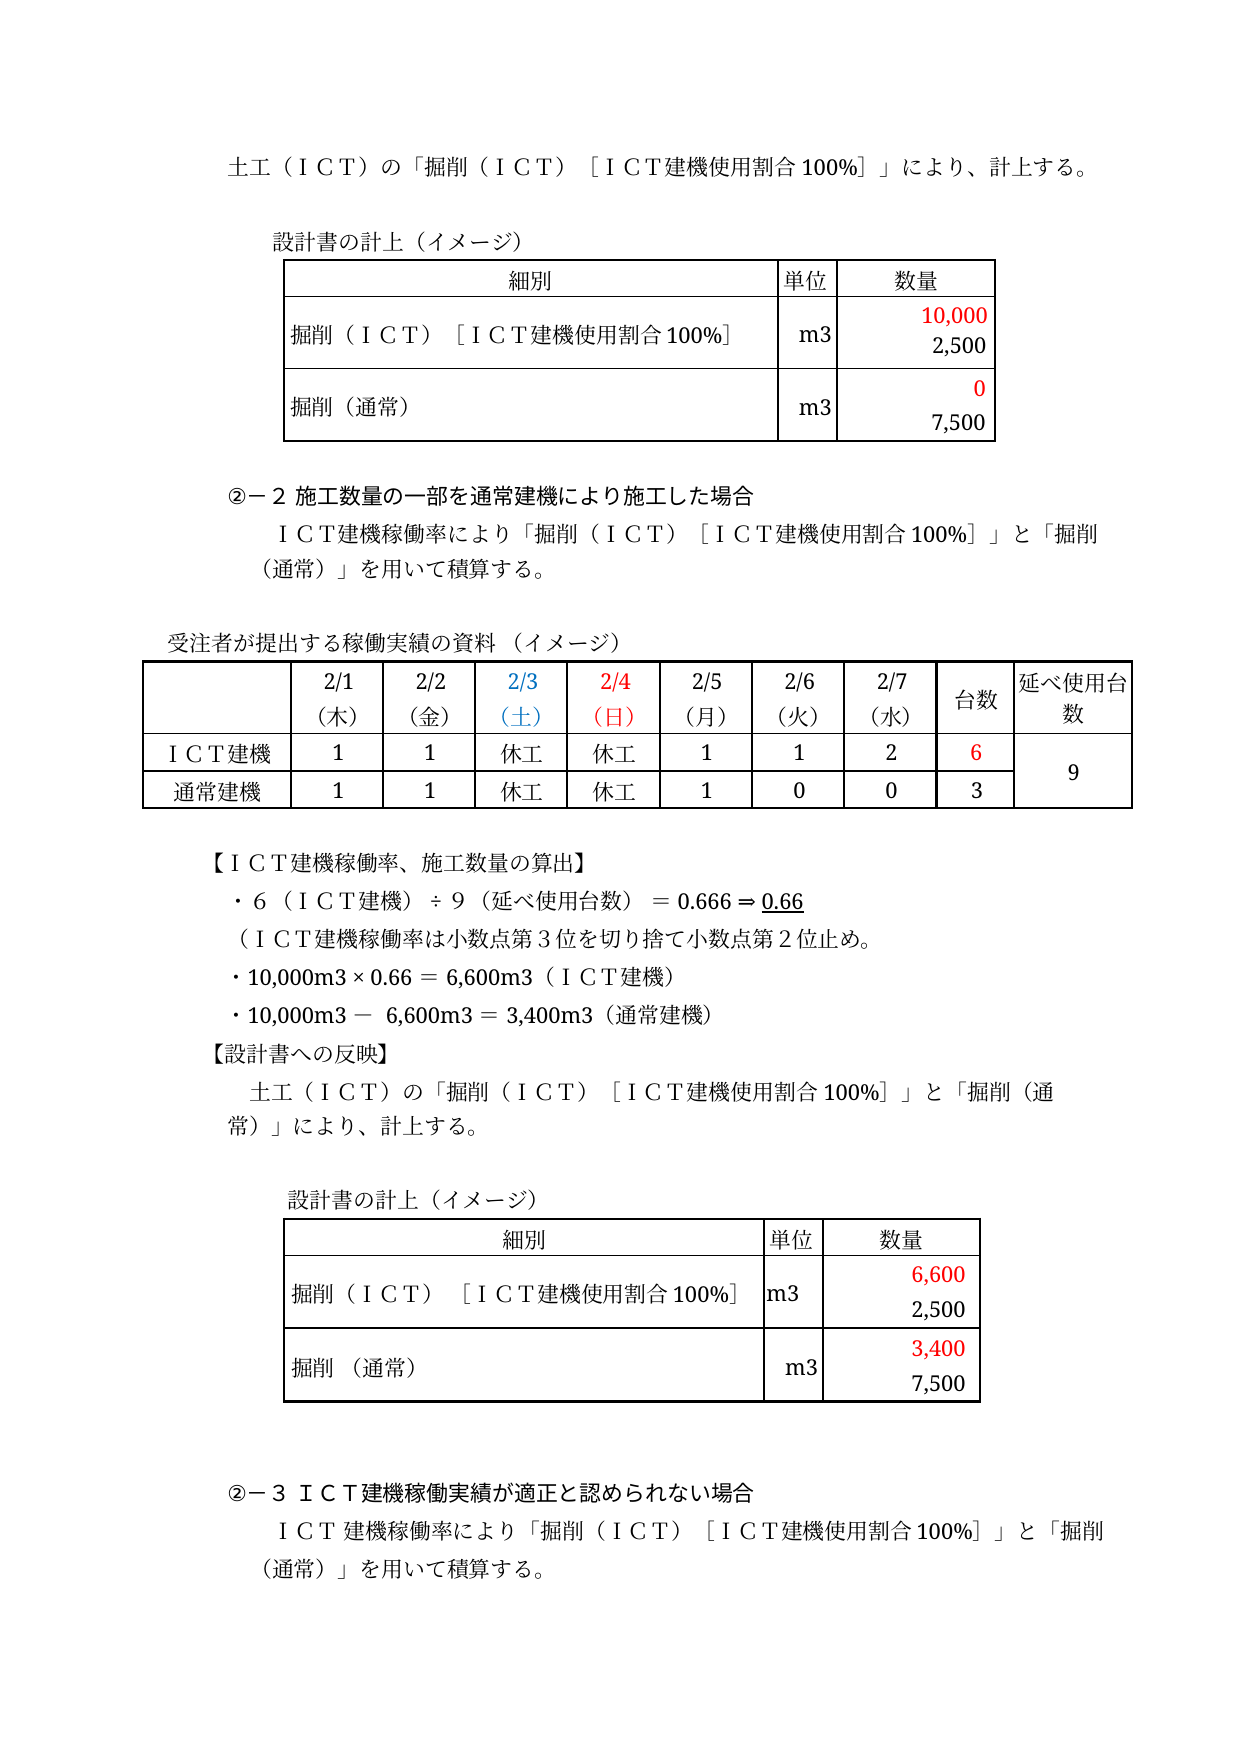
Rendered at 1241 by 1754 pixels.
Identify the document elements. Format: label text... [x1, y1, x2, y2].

table_cell m3 [765, 1256, 822, 1327]
text ＩＣＴ 建機稼働率により「掘削（ＩＣＴ）［ＩＣＴ建機使用割合100%］」と「掘削 [272, 1514, 1115, 1546]
subtitle ・10,000m3 － 6,600m3 ＝ 3,400m3（通常建機） [225, 999, 1026, 1030]
table_cell 6,600 2,500 [824, 1256, 979, 1327]
table_cell 1 [384, 772, 474, 807]
table_cell 休工 [568, 772, 659, 807]
table_header 細別 [285, 1220, 763, 1255]
table_header 2/1 （木） [292, 663, 382, 733]
table_cell 3 [938, 772, 1013, 807]
subtitle ②－２ 施工数量の一部を通常建機により施工した場合 [227, 479, 1026, 511]
text 土工（ＩＣＴ）の「掘削（ＩＣＴ）［ＩＣＴ建機使用割合 100%］」により、計上する。 [227, 150, 1115, 182]
table_cell m3 [779, 369, 836, 440]
text （通常）」を用いて積算する。 [250, 1553, 1115, 1584]
table_header [144, 663, 290, 733]
table_header 2/2 （金） [384, 663, 474, 733]
table_header 2/3 （土） [476, 663, 566, 733]
table_cell 10,000 2,500 [838, 297, 994, 368]
table_cell 1 [753, 734, 843, 769]
table_cell 1 [661, 734, 751, 769]
table_header 数量 [838, 261, 994, 296]
table_cell 掘削（通常） [285, 369, 777, 440]
table_header 数量 [824, 1220, 979, 1255]
table_cell 通常建機 [144, 772, 290, 807]
subtitle ②－３ ＩＣＴ建機稼働実績が適正と認められない場合 [227, 1476, 1026, 1508]
table_cell 3,400 7,500 [824, 1329, 979, 1400]
table_header 2/4 （日） [568, 663, 659, 733]
text （ＩＣＴ建機稼働率は小数点第３位を切り捨て小数点第２位止め。 [227, 922, 1115, 954]
table_header 細別 [285, 261, 777, 296]
table_cell 6 [938, 734, 1013, 769]
text 【設計書への反映】 [203, 1037, 1115, 1068]
subtitle ・10,000m3 × 0.66 ＝ 6,600m3（ＩＣＴ建機） [225, 960, 1026, 992]
text 設計書の計上（イメージ） [288, 1184, 1115, 1215]
text ・６（ＩＣＴ建機） ÷ ９（延べ使用台数） ＝ 0.666 ⇒ 0.66 [227, 884, 1115, 916]
table_cell 1 [384, 734, 474, 769]
table_header 延べ使用台数 [1015, 663, 1131, 733]
table_header 2/5 （月） [661, 663, 751, 733]
table_cell m3 [779, 297, 836, 368]
table_header 2/7 （水） [845, 663, 935, 733]
table_cell 掘削 （通常） [285, 1329, 763, 1400]
text 【ＩＣＴ建機稼働率、施工数量の算出】 [203, 846, 1115, 877]
table_cell 休工 [476, 734, 566, 769]
table_cell 0 [753, 772, 843, 807]
text 受注者が提出する稼働実績の資料 （イメージ） [168, 626, 1115, 658]
table_cell ＩＣＴ建機 [144, 734, 290, 769]
table_cell 0 7,500 [838, 369, 994, 440]
table_header 単位 [779, 261, 836, 296]
table_cell 休工 [568, 734, 659, 769]
table_cell 2 [845, 734, 935, 769]
table_cell 休工 [476, 772, 566, 807]
table_cell 1 [292, 772, 382, 807]
text ＩＣＴ建機稼働率により「掘削（ＩＣＴ）［ＩＣＴ建機使用割合100%］」と「掘削（通常）」を用いて積算する。 [250, 518, 1115, 583]
table_header 2/6 （火） [753, 663, 843, 733]
table_header 台数 [938, 663, 1013, 733]
table_cell 掘削（ＩＣＴ） ［ＩＣＴ建機使用割合100%］ [285, 1256, 763, 1327]
text 土工（ＩＣＴ）の「掘削（ＩＣＴ）［ＩＣＴ建機使用割合 100%］」と「掘削（通常）」により、計上する。 [227, 1075, 1115, 1141]
table_cell 0 [845, 772, 935, 807]
text 設計書の計上（イメージ） [273, 225, 1115, 256]
table_cell m3 [765, 1329, 822, 1400]
table_cell 1 [292, 734, 382, 769]
table_cell 掘削（ＩＣＴ）［ＩＣＴ建機使用割合100%］ [285, 297, 777, 368]
table_cell 9 [1015, 734, 1131, 807]
table_cell 1 [661, 772, 751, 807]
table_header 単位 [765, 1220, 822, 1255]
